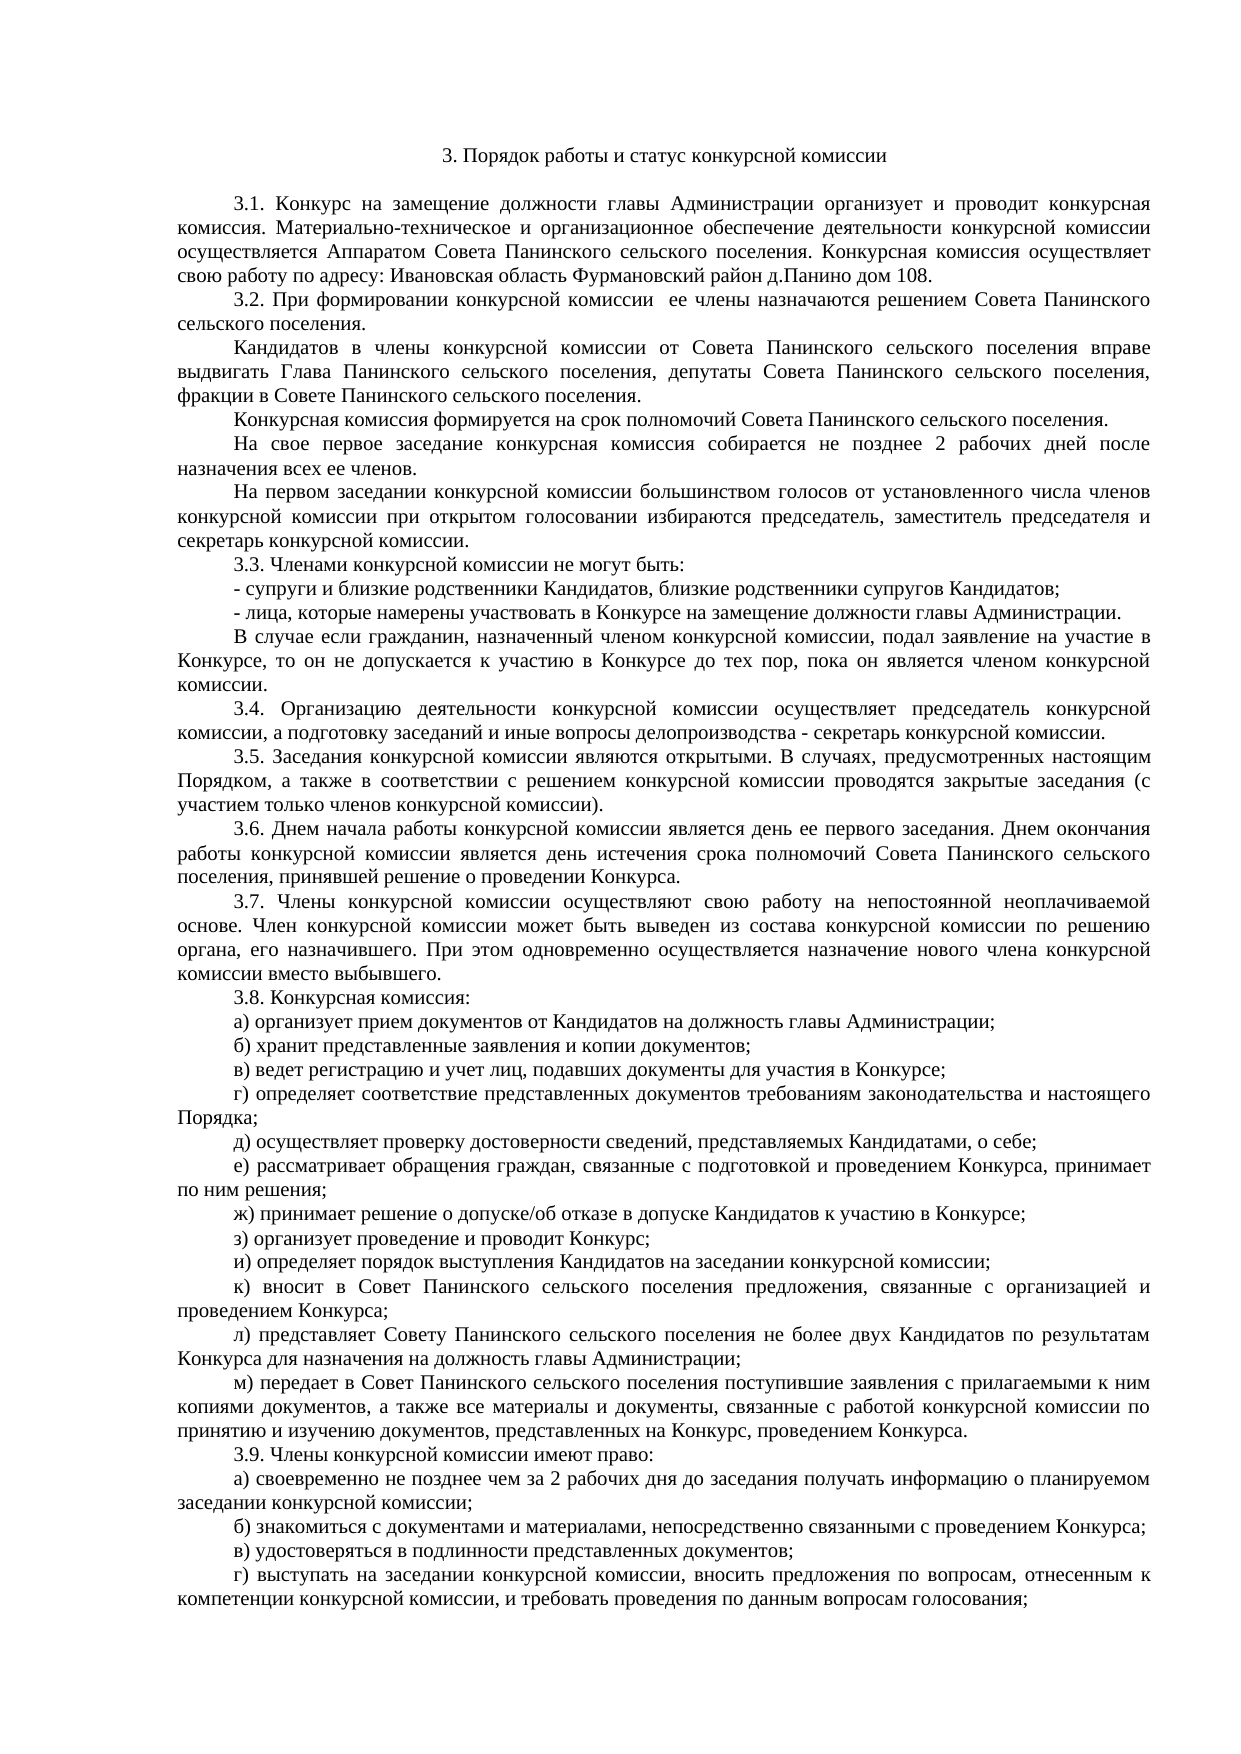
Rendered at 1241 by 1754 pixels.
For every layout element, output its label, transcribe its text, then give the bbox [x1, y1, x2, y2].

text к) вносит в Совет Панинского сельского поселения предложения, связанные с организацией и проведением Конкурса; [177, 1273, 1152, 1322]
text 3.3. Членами конкурсной комиссии не могут быть: [177, 552, 1152, 576]
text На свое первое заседание конкурсная комиссия собирается не позднее 2 рабочих дней после назначения всех ее членов. [177, 431, 1152, 479]
text е) рассматривает обращения граждан, связанные с подготовкой и проведением Конкурса, принимает по ним решения; [177, 1153, 1152, 1201]
text м) передает в Совет Панинского сельского поселения поступившие заявления с прилагаемыми к ним копиями документов, а также все материалы и документы, связанные с работой конкурсной комиссии по принятию и изучению документов, представленных на Конкурс, проведением Конкурса. [177, 1370, 1152, 1442]
text г) выступать на заседании конкурсной комиссии, вносить предложения по вопросам, отнесенным к компетенции конкурсной комиссии, и требовать проведения по данным вопросам голосования; [177, 1562, 1152, 1610]
text Конкурсная комиссия формируется на срок полномочий Совета Панинского сельского поселения. [177, 407, 1152, 431]
text 3.4. Организацию деятельности конкурсной комиссии осуществляет председатель конкурсной комиссии, а подготовку заседаний и иные вопросы делопроизводства - секретарь конкурсной комиссии. [177, 696, 1152, 744]
text 3.7. Члены конкурсной комиссии осуществляют свою работу на непостоянной неоплачиваемой основе. Член конкурсной комиссии может быть выведен из состава конкурсной комиссии по решению органа, его назначившего. При этом одновременно осуществляется назначение нового члена конкурсной комиссии вместо выбывшего. [177, 888, 1152, 985]
text в) ведет регистрацию и учет лиц, подавших документы для участия в Конкурсе; [177, 1057, 1152, 1081]
text В случае если гражданин, назначенный членом конкурсной комиссии, подал заявление на участие в Конкурсе, то он не допускается к участию в Конкурсе до тех пор, пока он является членом конкурсной комиссии. [177, 624, 1152, 696]
text 3.5. Заседания конкурсной комиссии являются открытыми. В случаях, предусмотренных настоящим Порядком, а также в соответствии с решением конкурсной комиссии проводятся закрытые заседания (с участием только членов конкурсной комиссии). [177, 744, 1152, 816]
text - супруги и близкие родственники Кандидатов, близкие родственники супругов Кандидатов; [177, 576, 1152, 600]
text ж) принимает решение о допуске/об отказе в допуске Кандидатов к участию в Конкурсе; [177, 1201, 1152, 1225]
text На первом заседании конкурсной комиссии большинством голосов от установленного числа членов конкурсной комиссии при открытом голосовании избираются председатель, заместитель председателя и секретарь конкурсной комиссии. [177, 479, 1152, 552]
text 3.8. Конкурсная комиссия: [177, 985, 1152, 1009]
text б) хранит представленные заявления и копии документов; [177, 1033, 1152, 1057]
text 3.6. Днем начала работы конкурсной комиссии является день ее первого заседания. Днем окончания работы конкурсной комиссии является день истечения срока полномочий Совета Панинского сельского поселения, принявшей решение о проведении Конкурса. [177, 816, 1152, 888]
text б) знакомиться с документами и материалами, непосредственно связанными с проведением Конкурса; [177, 1514, 1152, 1538]
text а) организует прием документов от Кандидатов на должность главы Администрации; [177, 1009, 1152, 1033]
text в) удостоверяться в подлинности представленных документов; [177, 1538, 1152, 1562]
text л) представляет Совету Панинского сельского поселения не более двух Кандидатов по результатам Конкурса для назначения на должность главы Администрации; [177, 1322, 1152, 1370]
text и) определяет порядок выступления Кандидатов на заседании конкурсной комиссии; [177, 1249, 1152, 1273]
text - лица, которые намерены участвовать в Конкурсе на замещение должности главы Администрации. [177, 600, 1152, 624]
text г) определяет соответствие представленных документов требованиям законодательства и настоящего Порядка; [177, 1081, 1152, 1129]
text 3.2. При формировании конкурсной комиссии ее члены назначаются решением Совета Панинского сельского поселения. [177, 287, 1152, 335]
text з) организует проведение и проводит Конкурс; [177, 1225, 1152, 1249]
text 3. Порядок работы и статус конкурсной комиссии [177, 143, 1152, 167]
text 3.1. Конкурс на замещение должности главы Администрации организует и проводит конкурсная комиссия. Материально-техническое и организационное обеспечение деятельности конкурсной комиссии осуществляется Аппаратом Совета Панинского сельского поселения. Конкурсная комиссия осуществляет свою работу по адресу: Ивановская область Фурмановский район д.Панино дом 108. [177, 191, 1152, 287]
text а) своевременно не позднее чем за 2 рабочих дня до заседания получать информацию о планируемом заседании конкурсной комиссии; [177, 1466, 1152, 1514]
text 3.9. Члены конкурсной комиссии имеют право: [177, 1442, 1152, 1466]
text Кандидатов в члены конкурсной комиссии от Совета Панинского сельского поселения вправе выдвигать Глава Панинского сельского поселения, депутаты Совета Панинского сельского поселения, фракции в Совете Панинского сельского поселения. [177, 335, 1152, 407]
text д) осуществляет проверку достоверности сведений, представляемых Кандидатами, о себе; [177, 1129, 1152, 1153]
